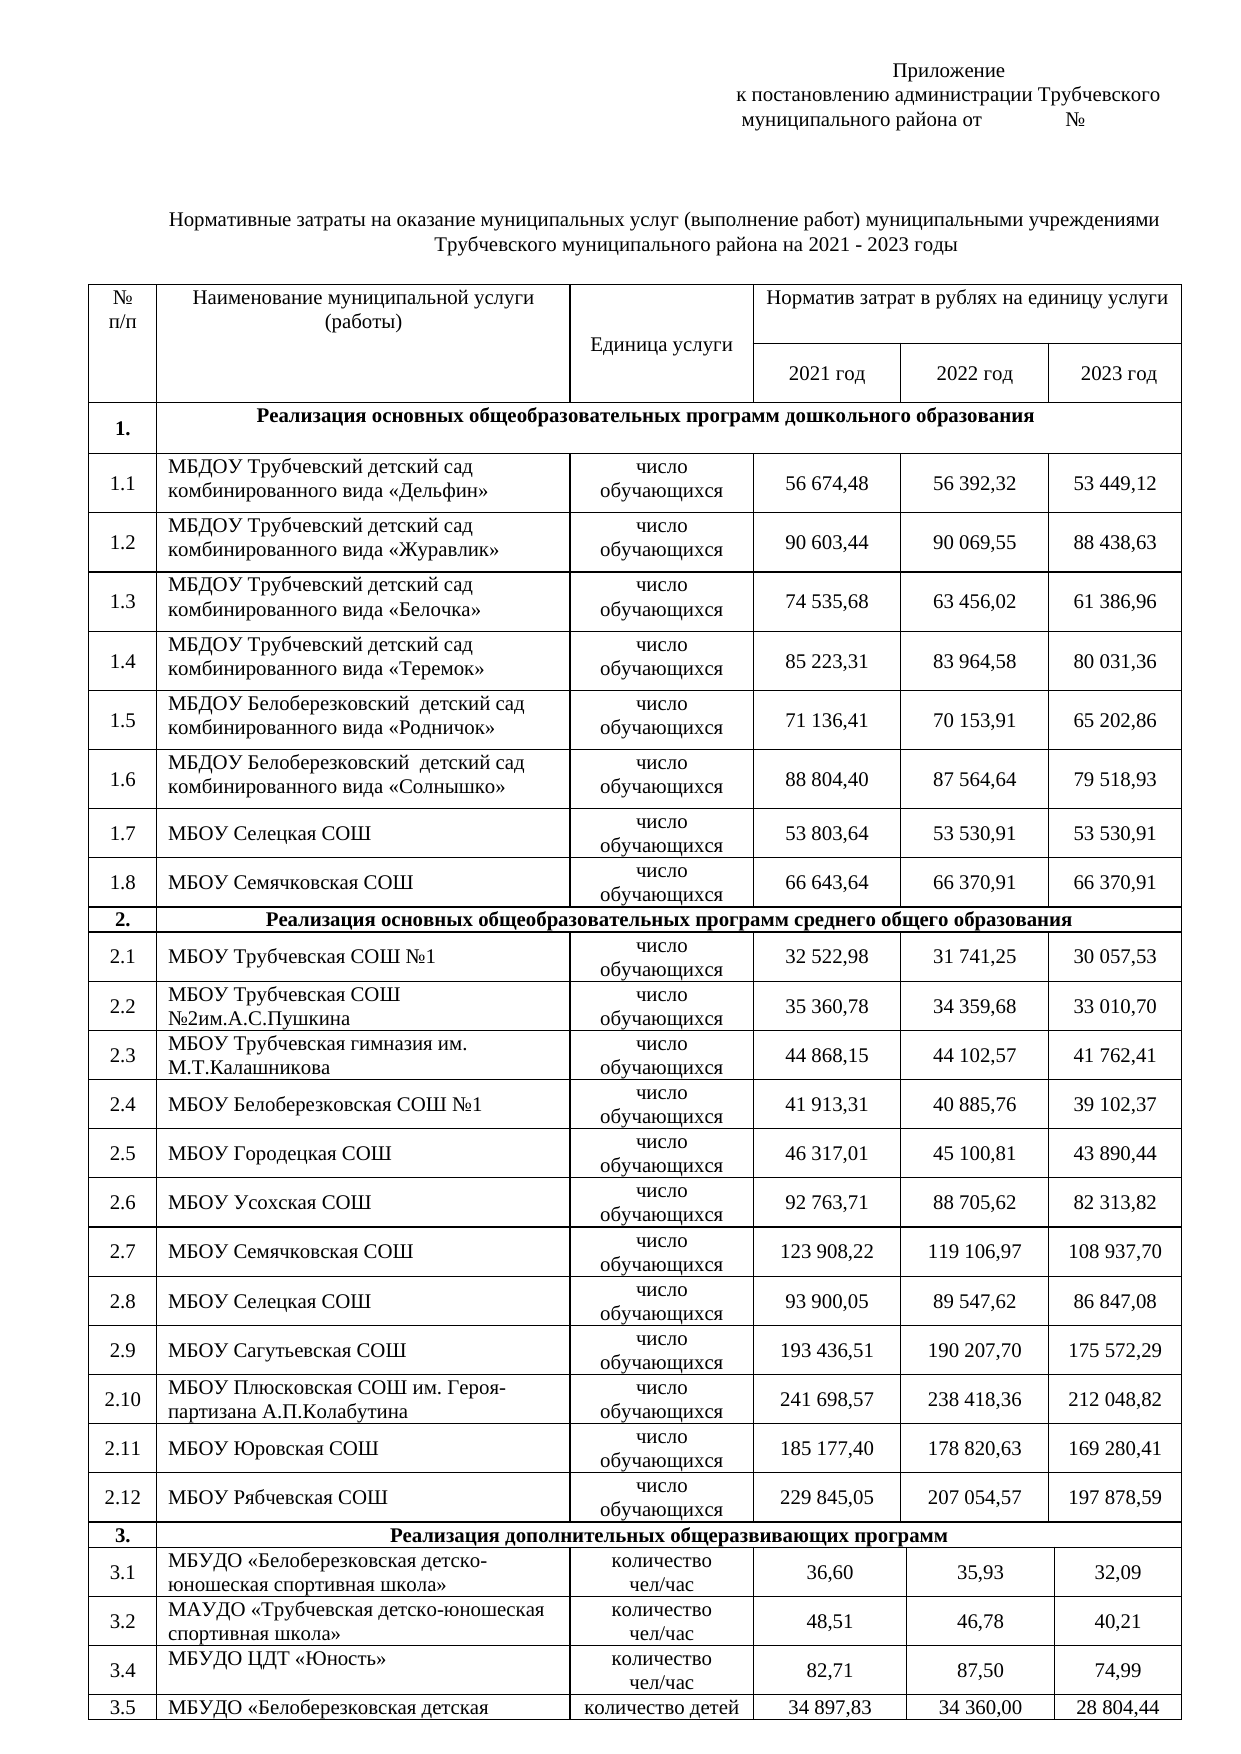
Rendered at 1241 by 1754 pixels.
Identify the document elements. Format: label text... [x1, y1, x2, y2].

table_cell МБДОУ Трубчевский детский сад комбинированного вида «Теремок» [157, 632, 569, 690]
table_cell 88 438,63 [1049, 513, 1181, 571]
table_cell 44 102,57 [901, 1031, 1048, 1079]
text Приложение [148, 58, 1181, 82]
table_cell 34 360,00 [907, 1695, 1054, 1719]
table_cell 3.5 [89, 1695, 156, 1719]
table_cell 238 418,36 [901, 1375, 1048, 1423]
table_cell 190 207,70 [901, 1326, 1048, 1374]
table_cell 28 804,44 [1055, 1695, 1181, 1719]
table_cell 35 360,78 [754, 982, 900, 1030]
table_cell 3.1 [89, 1548, 156, 1596]
table_cell 46 317,01 [754, 1129, 900, 1177]
table_cell 2022 год [901, 344, 1048, 402]
table_cell 66 643,64 [754, 858, 900, 906]
table_cell 46,78 [907, 1597, 1054, 1645]
table_cell Реализация дополнительных общеразвивающих программ [157, 1523, 1181, 1547]
table_cell МБОУ Трубчевская СОШ №2им.А.С.Пушкина [157, 982, 569, 1030]
table_cell МБУДО ЦДТ «Юность» [157, 1646, 569, 1694]
table_cell Реализация основных общеобразовательных программ среднего общего образования [157, 908, 1181, 931]
table_cell 53 530,91 [1049, 809, 1181, 857]
table_cell число обучающихся [571, 691, 753, 749]
table_cell 123 908,22 [754, 1228, 900, 1276]
table_cell 48,51 [754, 1597, 906, 1645]
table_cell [157, 1695, 569, 1719]
table_cell 1.2 [89, 513, 156, 571]
table_cell 169 280,41 [1049, 1424, 1181, 1472]
text муниципального района от № [148, 106, 1181, 131]
table_cell 85 223,31 [754, 632, 900, 690]
table_cell 2.1 [89, 933, 156, 981]
table_cell МБОУ Плюсковская СОШ им. Героя-партизана А.П.Колабутина [157, 1375, 569, 1423]
table_cell 1.5 [89, 691, 156, 749]
table_cell 74 535,68 [754, 573, 900, 631]
table_cell 31 741,25 [901, 933, 1048, 981]
table_cell 229 845,05 [754, 1473, 900, 1521]
table_cell 65 202,86 [1049, 691, 1181, 749]
table_cell 88 705,62 [901, 1178, 1048, 1226]
table_cell 33 010,70 [1049, 982, 1181, 1030]
table_cell число обучающихся [571, 1277, 753, 1325]
table_cell 1. [89, 403, 156, 453]
table_cell число обучающихся [571, 1080, 753, 1128]
table_cell 241 698,57 [754, 1375, 900, 1423]
table_cell МБОУ Городецкая СОШ [157, 1129, 569, 1177]
table_header Единица услуги [571, 285, 753, 402]
table_cell 86 847,08 [1049, 1277, 1181, 1325]
table_cell 2.9 [89, 1326, 156, 1374]
table_cell 39 102,37 [1049, 1080, 1181, 1128]
table_cell 61 386,96 [1049, 573, 1181, 631]
table_cell 70 153,91 [901, 691, 1048, 749]
table_cell МБОУ Белоберезковская СОШ №1 [157, 1080, 569, 1128]
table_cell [157, 1548, 569, 1596]
table_cell 34 897,83 [754, 1695, 906, 1719]
table_cell МБОУ Усохская СОШ [157, 1178, 569, 1226]
table_cell число обучающихся [571, 1228, 753, 1276]
table_cell МБОУ Селецкая СОШ [157, 809, 569, 857]
table_cell 2.5 [89, 1129, 156, 1177]
table_cell 66 370,91 [1049, 858, 1181, 906]
table_cell 43 890,44 [1049, 1129, 1181, 1177]
table_cell 53 803,64 [754, 809, 900, 857]
table_cell 41 913,31 [754, 1080, 900, 1128]
table_cell 74,99 [1055, 1646, 1181, 1694]
table_cell число обучающихся [571, 1375, 753, 1423]
table_header Наименование муниципальной услуги (работы) [157, 285, 569, 402]
table_cell число обучающихся [571, 750, 753, 808]
table_cell 197 878,59 [1049, 1473, 1181, 1521]
table_cell МБДОУ Белоберезковский детский сад комбинированного вида «Солнышко» [157, 750, 569, 808]
table_cell 36,60 [754, 1548, 906, 1596]
table_cell 93 900,05 [754, 1277, 900, 1325]
table_cell 88 804,40 [754, 750, 900, 808]
table_cell 2023 год [1049, 344, 1181, 402]
table_cell 32,09 [1055, 1548, 1181, 1596]
table_cell число обучающихся [571, 632, 753, 690]
table_cell 185 177,40 [754, 1424, 900, 1472]
table_cell 1.1 [89, 454, 156, 512]
table_cell число обучающихся [571, 454, 753, 512]
table_cell 1.3 [89, 573, 156, 631]
table_cell 32 522,98 [754, 933, 900, 981]
table_cell 193 436,51 [754, 1326, 900, 1374]
text Нормативные затраты на оказание муниципальных услуг (выполнение работ) муниципальными учреждениями [148, 207, 1181, 231]
table_cell 1.8 [89, 858, 156, 906]
table_cell 108 937,70 [1049, 1228, 1181, 1276]
table_cell число обучающихся [571, 1031, 753, 1079]
table_cell 53 530,91 [901, 809, 1048, 857]
table_cell МБОУ Семячковская СОШ [157, 858, 569, 906]
table_cell МБОУ Трубчевская СОШ №1 [157, 933, 569, 981]
table_cell 175 572,29 [1049, 1326, 1181, 1374]
table_cell 87,50 [907, 1646, 1054, 1694]
table_cell число обучающихся [571, 513, 753, 571]
table_cell 56 392,32 [901, 454, 1048, 512]
table_cell 207 054,57 [901, 1473, 1048, 1521]
table_cell МБДОУ Трубчевский детский сад комбинированного вида «Дельфин» [157, 454, 569, 512]
text к постановлению администрации Трубчевского [148, 82, 1181, 106]
table_cell МБОУ Сагутьевская СОШ [157, 1326, 569, 1374]
table_cell МБДОУ Трубчевский детский сад комбинированного вида «Белочка» [157, 573, 569, 631]
table_cell 92 763,71 [754, 1178, 900, 1226]
table_cell количество чел/час [571, 1548, 753, 1596]
table_cell Реализация основных общеобразовательных программ дошкольного образования [157, 403, 1181, 453]
table_cell МБОУ Семячковская СОШ [157, 1228, 569, 1276]
table_cell 82,71 [754, 1646, 906, 1694]
table_cell 2.8 [89, 1277, 156, 1325]
table_cell 2. [89, 908, 156, 931]
table_cell 63 456,02 [901, 573, 1048, 631]
table_cell 90 069,55 [901, 513, 1048, 571]
table_header Норматив затрат в рублях на единицу услуги [754, 285, 1181, 343]
table_cell 53 449,12 [1049, 454, 1181, 512]
table_cell 2.6 [89, 1178, 156, 1226]
table_cell 40,21 [1055, 1597, 1181, 1645]
table_cell число обучающихся [571, 1424, 753, 1472]
table_cell 87 564,64 [901, 750, 1048, 808]
table_cell 2.11 [89, 1424, 156, 1472]
table_cell 80 031,36 [1049, 632, 1181, 690]
table_cell 56 674,48 [754, 454, 900, 512]
table_cell количество детей [571, 1695, 753, 1719]
table_cell МБОУ Рябчевская СОШ [157, 1473, 569, 1521]
table_cell МБОУ Селецкая СОШ [157, 1277, 569, 1325]
table_cell 1.6 [89, 750, 156, 808]
table_cell количество чел/час [571, 1646, 753, 1694]
table_header № п/п [89, 285, 156, 402]
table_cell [157, 1597, 569, 1645]
table_cell число обучающихся [571, 809, 753, 857]
table_cell МБОУ Трубчевская гимназия им. М.Т.Калашникова [157, 1031, 569, 1079]
table_cell МБДОУ Белоберезковский детский сад комбинированного вида «Родничок» [157, 691, 569, 749]
table_cell 2.12 [89, 1473, 156, 1521]
table_cell 3.4 [89, 1646, 156, 1694]
table_cell число обучающихся [571, 982, 753, 1030]
table_cell 45 100,81 [901, 1129, 1048, 1177]
table_cell 2.2 [89, 982, 156, 1030]
table_cell 90 603,44 [754, 513, 900, 571]
table_cell 40 885,76 [901, 1080, 1048, 1128]
table_cell 1.4 [89, 632, 156, 690]
table_cell 178 820,63 [901, 1424, 1048, 1472]
table_cell число обучающихся [571, 1326, 753, 1374]
table_cell 30 057,53 [1049, 933, 1181, 981]
table_cell 2.3 [89, 1031, 156, 1079]
table_cell 83 964,58 [901, 632, 1048, 690]
table_cell число обучающихся [571, 858, 753, 906]
table_cell количество чел/час [571, 1597, 753, 1645]
table_cell 2.4 [89, 1080, 156, 1128]
table_cell 2021 год [754, 344, 900, 402]
table_cell число обучающихся [571, 573, 753, 631]
table_cell число обучающихся [571, 933, 753, 981]
table_cell 66 370,91 [901, 858, 1048, 906]
table_cell 2.10 [89, 1375, 156, 1423]
table_cell 89 547,62 [901, 1277, 1048, 1325]
text Трубчевского муниципального района на 2021 - 2023 годы [148, 231, 1181, 256]
table_cell 3.2 [89, 1597, 156, 1645]
table_cell 71 136,41 [754, 691, 900, 749]
table_cell МБДОУ Трубчевский детский сад комбинированного вида «Журавлик» [157, 513, 569, 571]
table_cell 1.7 [89, 809, 156, 857]
table_cell 119 106,97 [901, 1228, 1048, 1276]
table_cell число обучающихся [571, 1129, 753, 1177]
table_cell число обучающихся [571, 1178, 753, 1226]
table_cell 212 048,82 [1049, 1375, 1181, 1423]
table_cell 34 359,68 [901, 982, 1048, 1030]
table_cell число обучающихся [571, 1473, 753, 1521]
table_cell 79 518,93 [1049, 750, 1181, 808]
table_cell 82 313,82 [1049, 1178, 1181, 1226]
table_cell 44 868,15 [754, 1031, 900, 1079]
table_cell 41 762,41 [1049, 1031, 1181, 1079]
table_cell 3. [89, 1523, 156, 1547]
table_cell МБОУ Юровская СОШ [157, 1424, 569, 1472]
table_cell 2.7 [89, 1228, 156, 1276]
table_cell 35,93 [907, 1548, 1054, 1596]
